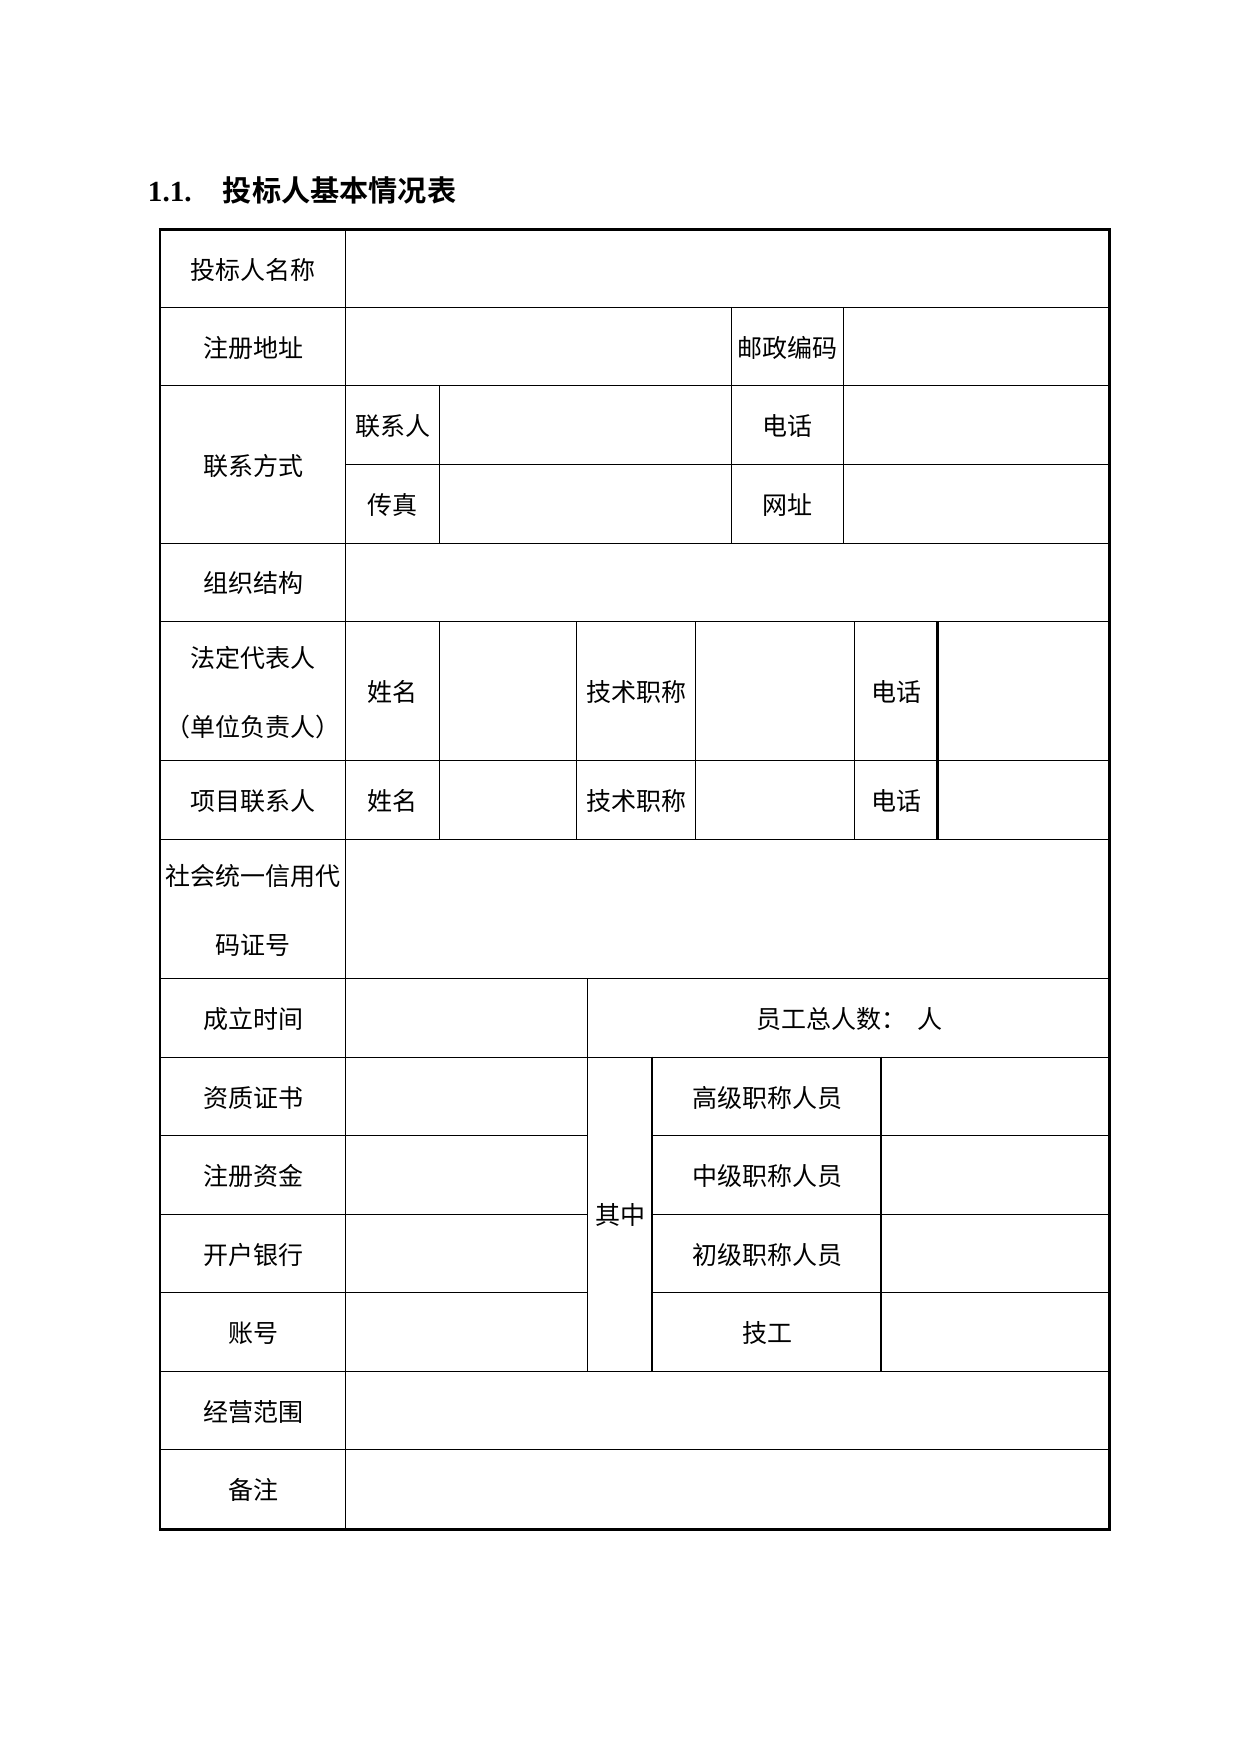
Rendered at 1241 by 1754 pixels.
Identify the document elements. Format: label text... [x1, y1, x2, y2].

table_cell [844, 386, 1108, 464]
table_cell [844, 465, 1108, 542]
table_cell [346, 1293, 587, 1371]
table_cell [882, 1058, 1108, 1135]
table_cell 高级职称人员 [653, 1058, 880, 1135]
table_cell 项目联系人 [161, 761, 345, 839]
table_cell 电话 [855, 761, 936, 839]
table_cell 网址 [732, 465, 843, 542]
table_cell [346, 1372, 1108, 1449]
table_cell 成立时间 [161, 979, 345, 1057]
table_cell [440, 622, 576, 760]
table_cell 其中 [588, 1058, 651, 1371]
table_cell 开户银行 [161, 1215, 345, 1292]
table_cell [346, 1215, 587, 1292]
table_cell [440, 465, 731, 542]
subtitle 投标人基本情况表 [148, 154, 1122, 223]
table_cell 技术职称 [577, 622, 695, 760]
table_cell 邮政编码 [732, 308, 843, 385]
table_cell 联系方式 [161, 386, 345, 542]
table_cell [882, 1136, 1108, 1214]
table_cell [346, 840, 1108, 978]
table_cell 联系人 [346, 386, 439, 464]
table_cell [346, 979, 587, 1057]
table_cell [939, 761, 1108, 839]
table_cell [882, 1215, 1108, 1292]
table_cell [440, 761, 576, 839]
table_cell 传真 [346, 465, 439, 542]
table_cell 技术职称 [577, 761, 695, 839]
table_cell 账号 [161, 1293, 345, 1371]
table_cell 经营范围 [161, 1372, 345, 1449]
table_cell 组织结构 [161, 544, 345, 621]
table_header [346, 231, 1108, 307]
table_header 投标人名称 [161, 231, 345, 307]
table_cell [939, 622, 1108, 760]
table_cell 员工总人数： 人 [588, 979, 1108, 1057]
table_cell 电话 [732, 386, 843, 464]
table_cell 注册资金 [161, 1136, 345, 1214]
table_cell [844, 308, 1108, 385]
table_cell [440, 386, 731, 464]
table_cell [882, 1293, 1108, 1371]
table_cell 姓名 [346, 622, 439, 760]
table_cell [346, 1450, 1108, 1528]
table_cell 注册地址 [161, 308, 345, 385]
table_cell 法定代表人 （单位负责人） [161, 622, 345, 760]
table_cell [696, 761, 854, 839]
table_cell 技工 [653, 1293, 880, 1371]
table_cell [346, 544, 1108, 621]
table_cell [346, 1136, 587, 1214]
table_cell 备注 [161, 1450, 345, 1528]
table_cell 中级职称人员 [653, 1136, 880, 1214]
table_cell 姓名 [346, 761, 439, 839]
table_cell [696, 622, 854, 760]
table_cell 电话 [855, 622, 936, 760]
table_cell [346, 1058, 587, 1135]
table_cell [346, 308, 731, 385]
table_cell 初级职称人员 [653, 1215, 880, 1292]
table_cell 资质证书 [161, 1058, 345, 1135]
table_cell 社会统一信用代码证号 [161, 840, 345, 978]
